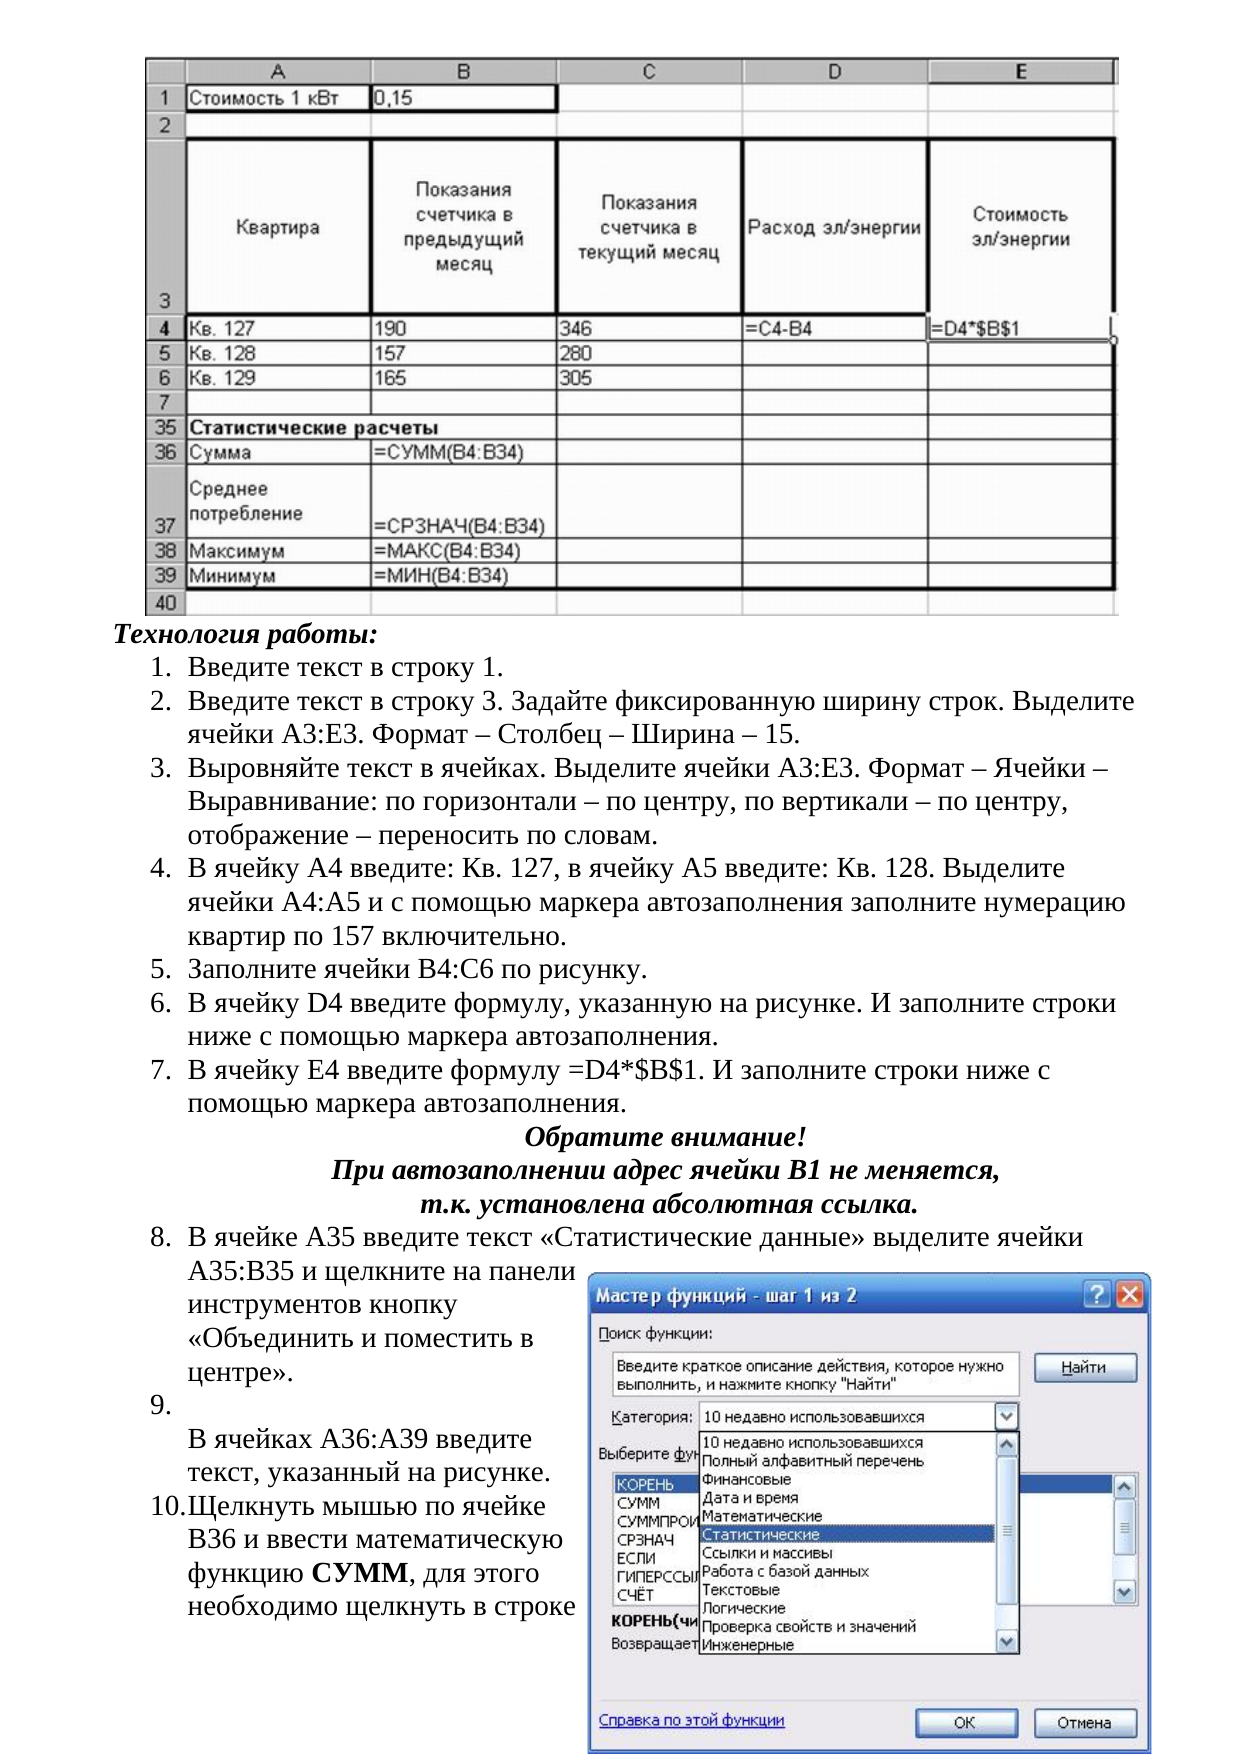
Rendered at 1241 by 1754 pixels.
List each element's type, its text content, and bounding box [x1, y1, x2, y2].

list В ячейку D4 введите формулу, указанную на рисунке. И заполните строки ниже с помощью маркера автозаполнения. [150, 985, 1152, 1052]
list Введите текст в строку 1. [150, 649, 1152, 683]
list Выровняйте текст в ячейках. Выделите ячейки А3:Е3. Формат – Ячейки – Выравнивание: по горизонтали – по центру, по вертикали – по центру, отображение – переносить по словам. [150, 750, 1152, 851]
text В ячейках A36:A39 введите текст, указанный на рисунке. [187, 1421, 587, 1488]
list В ячейку А4 введите: Кв. 127, в ячейку А5 введите: Кв. 128. Выделите ячейки А4:А5 и с помощью маркера автозаполнения заполните нумерацию квартир по 157 включительно. [150, 851, 1152, 951]
picture [587, 1272, 1152, 1754]
list В ячейку E4 введите формулу =D4*$B$1. И заполните строки ниже с помощью маркера автозаполнения. [150, 1052, 1152, 1119]
text Технология работы: [112, 616, 1152, 649]
text Обратите внимание! При автозаполнении адрес ячейки B1 не меняется, т.к. установлена абсолютная ссылка. [187, 1119, 1152, 1219]
list В ячейке А35 введите текст «Статистические данные» выделите ячейки A35:B35 и щелкните на панели инструментов кнопку «Объединить и поместить в центре». [150, 1219, 1152, 1387]
picture [145, 56, 1119, 616]
list Заполните ячейки B4:C6 по рисунку. [150, 951, 1152, 985]
list Введите текст в строку 3. Задайте фиксированную ширину строк. Выделите ячейки А3:Е3. Формат – Столбец – Ширина – 15. [150, 683, 1152, 750]
